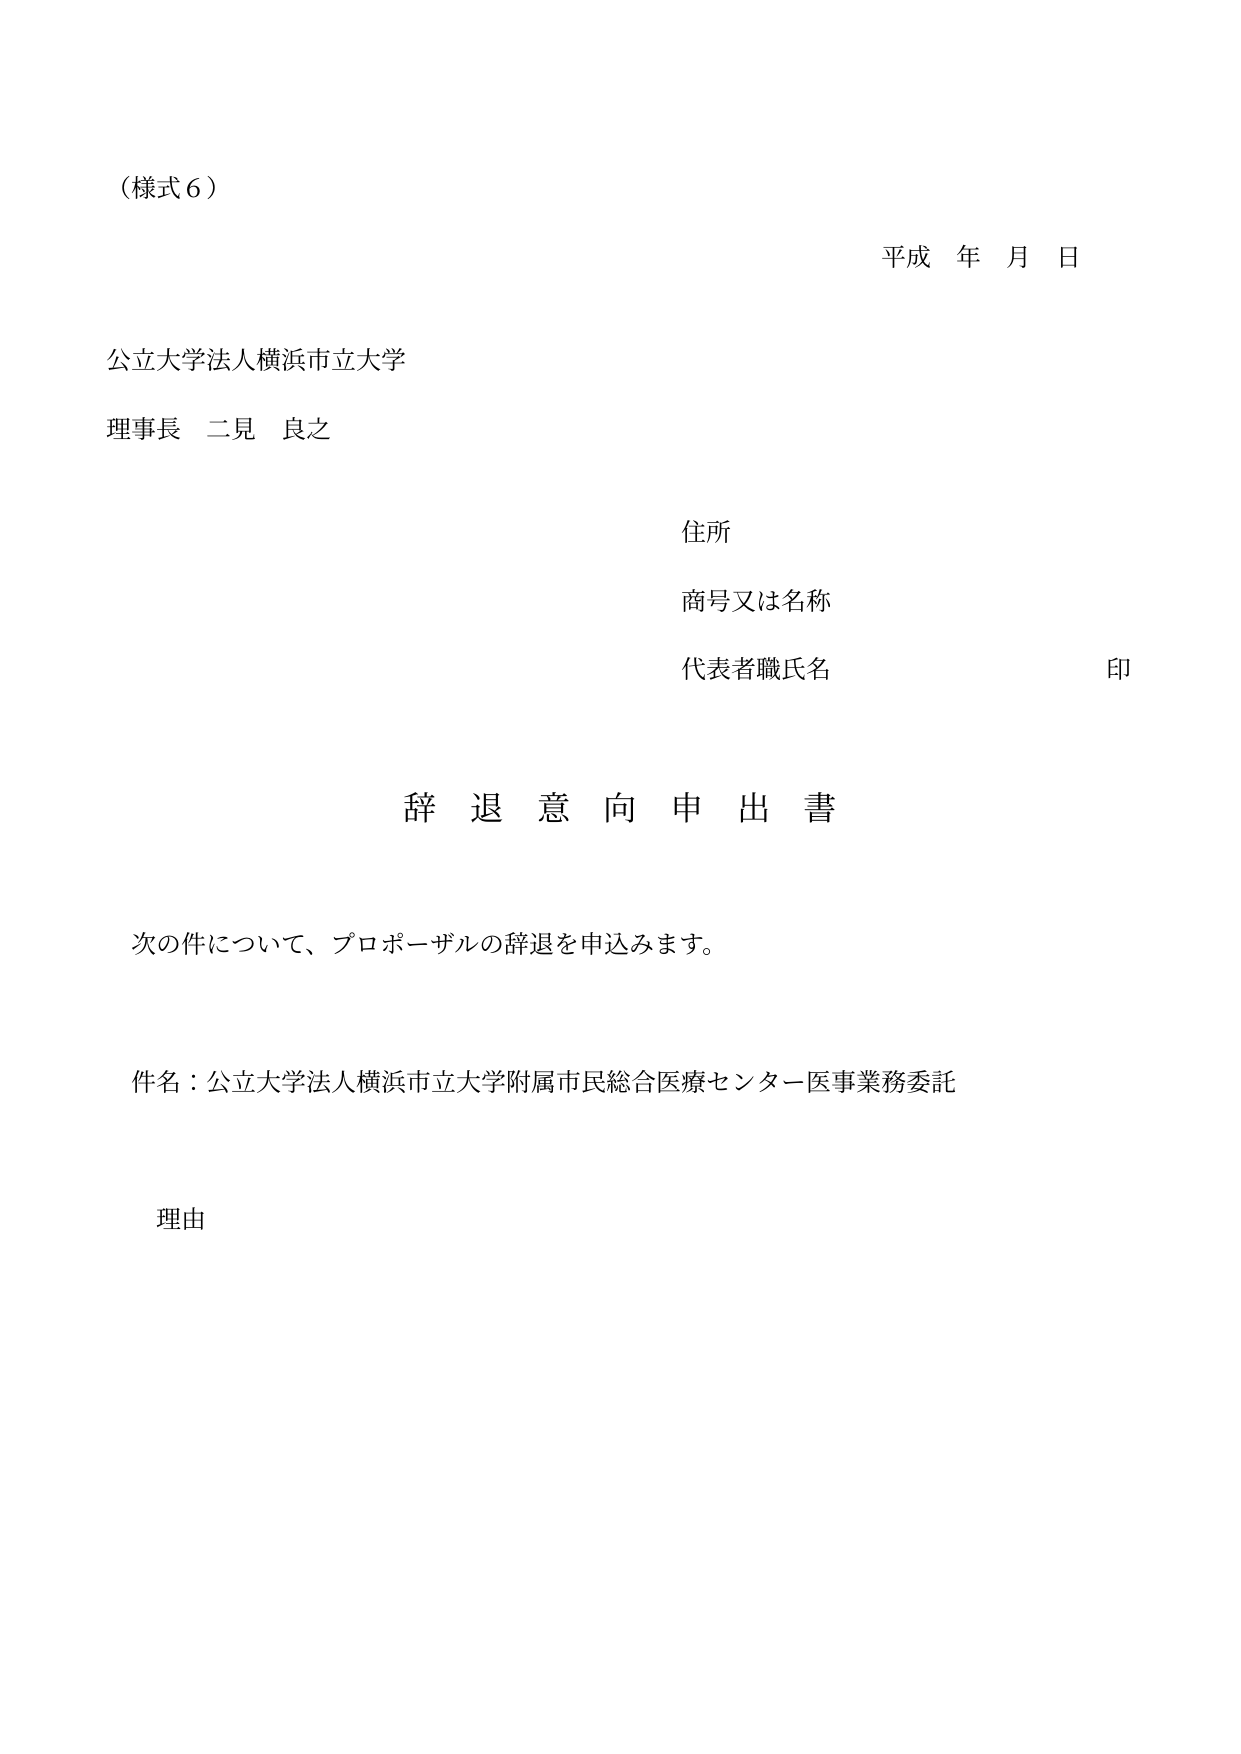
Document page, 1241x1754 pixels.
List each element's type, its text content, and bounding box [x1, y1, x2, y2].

text 公立大学法人横浜市立大学 [106, 324, 1134, 393]
text （様式６） [106, 153, 1134, 221]
text 理由 [106, 1184, 1134, 1253]
text 代表者職氏名 印 [106, 634, 1134, 703]
text 住所 [106, 496, 1134, 565]
text 理事長 二見 良之 [106, 393, 1134, 462]
text 件名：公立大学法人横浜市立大学附属市民総合医療センター医事業務委託 [106, 1046, 1134, 1115]
text 辞 退 意 向 申 出 書 [106, 771, 1134, 840]
text 次の件について、プロポーザルの辞退を申込みます。 [106, 909, 1134, 978]
text 商号又は名称 [106, 565, 1134, 634]
text 平成 年 月 日 [106, 221, 1134, 290]
